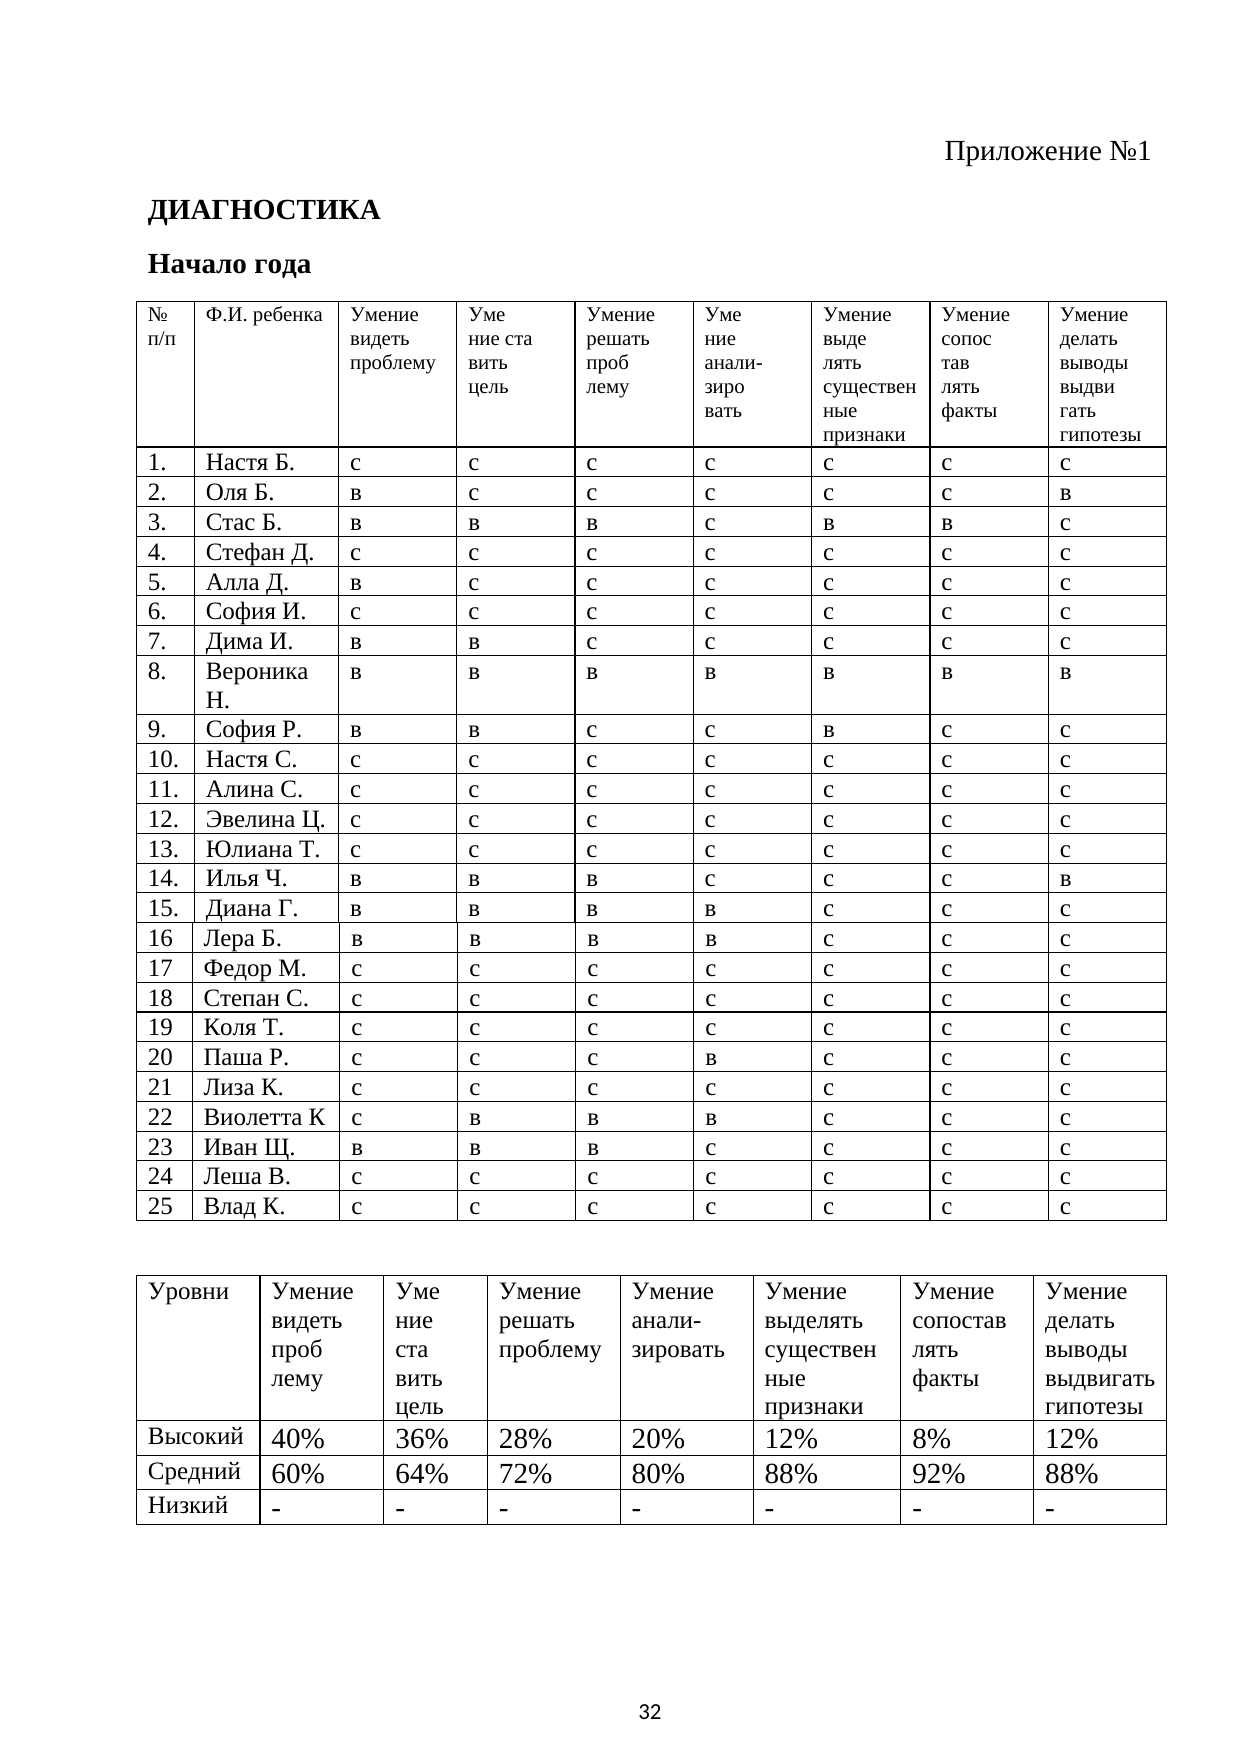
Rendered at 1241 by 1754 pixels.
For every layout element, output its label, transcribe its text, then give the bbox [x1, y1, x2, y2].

table_cell Степан С. [193, 983, 339, 1011]
table_cell с [1049, 1072, 1166, 1101]
table_cell с [576, 834, 693, 862]
table_cell Вероника Н. [195, 656, 338, 713]
table_cell с [931, 953, 1048, 982]
table_cell 20 [137, 1042, 192, 1071]
table_cell с [931, 1102, 1048, 1131]
table_cell Настя С. [195, 744, 338, 773]
table_cell с [812, 864, 929, 892]
table_cell в [339, 864, 456, 892]
table_cell Федор М. [193, 953, 339, 982]
table_cell 28% [488, 1421, 620, 1455]
table_cell с [340, 1042, 457, 1071]
table_cell с [931, 744, 1048, 773]
table_cell с [931, 1191, 1048, 1220]
table_cell с [576, 448, 693, 476]
table_cell 92% [901, 1456, 1033, 1489]
table_cell с [694, 1072, 811, 1101]
table_cell с [1049, 1161, 1166, 1190]
table_cell в [694, 923, 811, 952]
table_cell 12. [137, 804, 194, 833]
table_cell 12% [754, 1421, 900, 1455]
table_header № п/п [137, 302, 194, 446]
table_cell с [1049, 715, 1166, 743]
table_cell с [458, 983, 575, 1011]
table_cell Дима И. [195, 626, 338, 655]
table_cell в [339, 626, 456, 655]
table_cell в [457, 715, 574, 743]
table_cell с [339, 744, 456, 773]
table_cell с [576, 596, 693, 625]
table_cell с [931, 983, 1048, 1011]
table_cell с [1049, 1013, 1166, 1041]
table_cell с [812, 1132, 929, 1160]
table_cell в [576, 1132, 693, 1160]
table_cell с [812, 1042, 929, 1071]
table_cell София И. [195, 596, 338, 625]
table_cell с [576, 1042, 693, 1071]
table_cell с [812, 596, 929, 625]
table_cell 72% [488, 1456, 620, 1489]
table_cell с [694, 537, 811, 566]
table_cell с [931, 1132, 1048, 1160]
table_cell в [339, 507, 456, 536]
table_cell в [458, 923, 575, 952]
table_cell 88% [1034, 1456, 1166, 1489]
table_cell 9. [137, 715, 194, 743]
table_cell Леша В. [193, 1161, 339, 1190]
table_cell в [694, 1102, 811, 1131]
table_cell с [340, 1013, 457, 1041]
table_cell с [812, 537, 929, 566]
table_cell с [339, 537, 456, 566]
table_cell в [457, 893, 574, 922]
table_cell в [812, 715, 929, 743]
table_cell с [694, 953, 811, 982]
table_cell с [931, 864, 1048, 892]
table_cell с [812, 923, 929, 952]
table_cell с [576, 983, 693, 1011]
table_cell Илья Ч. [195, 864, 338, 892]
table_cell с [457, 744, 574, 773]
table_cell с [812, 983, 929, 1011]
table_cell в [458, 1102, 575, 1131]
table_cell в [457, 864, 574, 892]
table_cell с [457, 774, 574, 803]
table_cell с [457, 448, 574, 476]
table_cell с [931, 715, 1048, 743]
table_cell в [576, 656, 693, 713]
table_cell с [812, 626, 929, 655]
table_cell с [340, 983, 457, 1011]
table_cell с [576, 715, 693, 743]
table_cell с [1049, 1132, 1166, 1160]
table_cell София Р. [195, 715, 338, 743]
table_header Уме ние анали- зиро вать [694, 302, 811, 446]
table_cell в [694, 893, 811, 922]
table_cell в [339, 715, 456, 743]
table_cell с [694, 477, 811, 506]
table_cell Настя Б. [195, 448, 338, 476]
table_cell с [576, 537, 693, 566]
table_cell с [931, 774, 1048, 803]
table_cell Лера Б. [193, 923, 339, 952]
table_cell с [576, 744, 693, 773]
table_cell с [931, 477, 1048, 506]
table_cell Средний [137, 1456, 259, 1489]
table_cell 21 [137, 1072, 192, 1101]
table_cell в [576, 893, 693, 922]
table_header Умение решать проблему [488, 1276, 620, 1420]
table_cell с [812, 953, 929, 982]
table_header Умение сопос тав лять факты [931, 302, 1048, 446]
table_cell Влад К. [193, 1191, 339, 1220]
table_cell 1. [137, 448, 194, 476]
table_cell с [812, 1072, 929, 1101]
table_cell в [340, 923, 457, 952]
table_header Умение выделять существенные признаки [754, 1276, 900, 1420]
table_header Умение делать выводы выдвигать гипотезы [1034, 1276, 1166, 1420]
table_cell 5. [137, 567, 194, 595]
table_cell 15. [137, 893, 194, 922]
table_cell Низкий [137, 1490, 259, 1524]
table_cell с [457, 477, 574, 506]
table_cell с [339, 804, 456, 833]
text Начало года [148, 247, 1152, 280]
table_cell с [1049, 983, 1166, 1011]
table_cell 13. [137, 834, 194, 862]
table_cell с [576, 1013, 693, 1041]
table_cell с [458, 953, 575, 982]
table_cell с [457, 834, 574, 862]
table_cell с [458, 1042, 575, 1071]
table_cell с [694, 1132, 811, 1160]
table_cell с [576, 567, 693, 595]
table_cell Паша Р. [193, 1042, 339, 1071]
table_cell Оля Б. [195, 477, 338, 506]
table_cell 14. [137, 864, 194, 892]
table_cell в [694, 1042, 811, 1071]
table_cell с [1049, 953, 1166, 982]
table_header Умение сопостав лять факты [901, 1276, 1033, 1420]
table_cell с [457, 537, 574, 566]
table_cell Стефан Д. [195, 537, 338, 566]
table_cell с [694, 448, 811, 476]
table_header Умение анали- зировать [621, 1276, 753, 1420]
table_header Умение видеть проблему [339, 302, 456, 446]
table_cell 11. [137, 774, 194, 803]
table_cell с [694, 1013, 811, 1041]
table_cell с [1049, 626, 1166, 655]
table_cell с [812, 1013, 929, 1041]
table_cell 64% [384, 1456, 487, 1489]
table_cell Лиза К. [193, 1072, 339, 1101]
table_cell в [576, 923, 693, 952]
table_cell с [694, 864, 811, 892]
table_cell с [1049, 448, 1166, 476]
table_cell с [576, 1072, 693, 1101]
table_cell с [1049, 507, 1166, 536]
table_cell с [457, 596, 574, 625]
table_cell в [457, 656, 574, 713]
table_cell с [931, 834, 1048, 862]
table_cell с [931, 923, 1048, 952]
table_cell с [1049, 744, 1166, 773]
table_cell с [694, 774, 811, 803]
table_cell в [339, 893, 456, 922]
table_cell с [694, 567, 811, 595]
table_cell 23 [137, 1132, 192, 1160]
table_cell с [812, 774, 929, 803]
table_cell с [340, 1102, 457, 1131]
table_cell с [812, 477, 929, 506]
table_header Умение решать проб лему [576, 302, 693, 446]
table_cell с [340, 953, 457, 982]
table_cell с [931, 448, 1048, 476]
table_cell в [339, 567, 456, 595]
table_header Ф.И. ребенка [195, 302, 338, 446]
table_cell в [931, 507, 1048, 536]
table_cell с [458, 1072, 575, 1101]
table_cell с [694, 1191, 811, 1220]
table_cell 22 [137, 1102, 192, 1131]
text ДИАГНОСТИКА [148, 192, 1152, 226]
table_cell в [576, 864, 693, 892]
table_cell с [576, 1191, 693, 1220]
table_cell 36% [384, 1421, 487, 1455]
table_cell - [384, 1490, 487, 1524]
table_cell с [457, 804, 574, 833]
table_cell с [812, 804, 929, 833]
table_cell с [931, 1161, 1048, 1190]
table_cell 16 [137, 923, 192, 952]
table_header Умение делать выводы выдви гать гипотезы [1049, 302, 1166, 446]
text Приложение №1 [148, 133, 1152, 166]
table_cell 17 [137, 953, 192, 982]
table_cell 8% [901, 1421, 1033, 1455]
table_cell с [931, 1013, 1048, 1041]
table_cell с [339, 448, 456, 476]
table_cell 18 [137, 983, 192, 1011]
table_cell с [1049, 834, 1166, 862]
table_cell с [458, 1161, 575, 1190]
table_cell в [812, 507, 929, 536]
table_cell - [901, 1490, 1033, 1524]
table_cell 19 [137, 1013, 192, 1041]
table_cell 25 [137, 1191, 192, 1220]
table_cell в [457, 626, 574, 655]
table_cell Юлиана Т. [195, 834, 338, 862]
table_cell 40% [261, 1421, 383, 1455]
table_cell в [339, 656, 456, 713]
table_cell с [694, 626, 811, 655]
table_cell в [576, 507, 693, 536]
table_cell с [812, 1191, 929, 1220]
table_cell Алина С. [195, 774, 338, 803]
table_cell 12% [1034, 1421, 1166, 1455]
table_cell 10. [137, 744, 194, 773]
table_cell с [576, 804, 693, 833]
table_cell - [261, 1490, 383, 1524]
table_cell с [812, 893, 929, 922]
table_cell с [576, 477, 693, 506]
table_cell 24 [137, 1161, 192, 1190]
table_cell в [1049, 864, 1166, 892]
table_cell с [931, 1072, 1048, 1101]
table_cell с [694, 834, 811, 862]
table_cell с [812, 1161, 929, 1190]
table_cell Виолетта К [193, 1102, 339, 1131]
table_cell с [576, 1161, 693, 1190]
table_cell Стас Б. [195, 507, 338, 536]
table_cell с [812, 567, 929, 595]
table_cell с [931, 626, 1048, 655]
table_cell в [694, 656, 811, 713]
table_header Уровни [137, 1276, 259, 1420]
table_cell с [339, 596, 456, 625]
table_cell - [1034, 1490, 1166, 1524]
table_cell 7. [137, 626, 194, 655]
table_cell с [694, 715, 811, 743]
table_header Умение выде лять существен ные признаки [812, 302, 929, 446]
table_cell с [576, 774, 693, 803]
table_cell с [931, 1042, 1048, 1071]
table_cell с [340, 1191, 457, 1220]
table_cell с [1049, 893, 1166, 922]
table_cell в [576, 1102, 693, 1131]
table_cell в [1049, 477, 1166, 506]
table_cell 80% [621, 1456, 753, 1489]
table_cell с [1049, 1042, 1166, 1071]
table_cell с [812, 744, 929, 773]
table_cell 60% [261, 1456, 383, 1489]
table_cell с [931, 537, 1048, 566]
table_cell с [931, 596, 1048, 625]
table_cell в [339, 477, 456, 506]
table_cell в [457, 507, 574, 536]
table_cell с [1049, 923, 1166, 952]
table_cell с [1049, 537, 1166, 566]
table_cell 6. [137, 596, 194, 625]
table_cell с [931, 893, 1048, 922]
table_cell с [339, 774, 456, 803]
table_cell с [931, 804, 1048, 833]
table_cell 4. [137, 537, 194, 566]
table_cell Коля Т. [193, 1013, 339, 1041]
table_cell в [340, 1132, 457, 1160]
table_cell с [458, 1191, 575, 1220]
table_cell с [339, 834, 456, 862]
table_cell с [1049, 596, 1166, 625]
table_cell с [458, 1013, 575, 1041]
table_cell в [1049, 656, 1166, 713]
table_cell Диана Г. [195, 893, 338, 922]
table_cell Высокий [137, 1421, 259, 1455]
table_cell с [576, 626, 693, 655]
table_cell с [576, 953, 693, 982]
table_cell - [754, 1490, 900, 1524]
table_cell - [488, 1490, 620, 1524]
table_cell с [812, 448, 929, 476]
table_header Умение видеть проб лему [261, 1276, 383, 1420]
table_cell с [931, 567, 1048, 595]
table_cell в [812, 656, 929, 713]
table_cell в [458, 1132, 575, 1160]
table_header Уме ние ста вить цель [457, 302, 574, 446]
table_cell с [340, 1161, 457, 1190]
table_header Уме ние ста вить цель [384, 1276, 487, 1420]
table_cell с [694, 744, 811, 773]
table_cell Эвелина Ц. [195, 804, 338, 833]
table_cell с [694, 507, 811, 536]
table_cell Алла Д. [195, 567, 338, 595]
table_cell с [694, 596, 811, 625]
table_cell с [1049, 774, 1166, 803]
table_cell 20% [621, 1421, 753, 1455]
table_cell с [1049, 804, 1166, 833]
table_cell 3. [137, 507, 194, 536]
table_cell в [931, 656, 1048, 713]
table_cell с [1049, 567, 1166, 595]
table_cell с [457, 567, 574, 595]
table_cell 2. [137, 477, 194, 506]
table_cell с [812, 1102, 929, 1131]
table_cell - [621, 1490, 753, 1524]
table_cell 8. [137, 656, 194, 713]
table_cell с [1049, 1191, 1166, 1220]
table_cell Иван Щ. [193, 1132, 339, 1160]
table_cell с [694, 1161, 811, 1190]
table_cell с [694, 983, 811, 1011]
table_cell с [812, 834, 929, 862]
table_cell с [340, 1072, 457, 1101]
table_cell с [694, 804, 811, 833]
table_cell 88% [754, 1456, 900, 1489]
table_cell с [1049, 1102, 1166, 1131]
